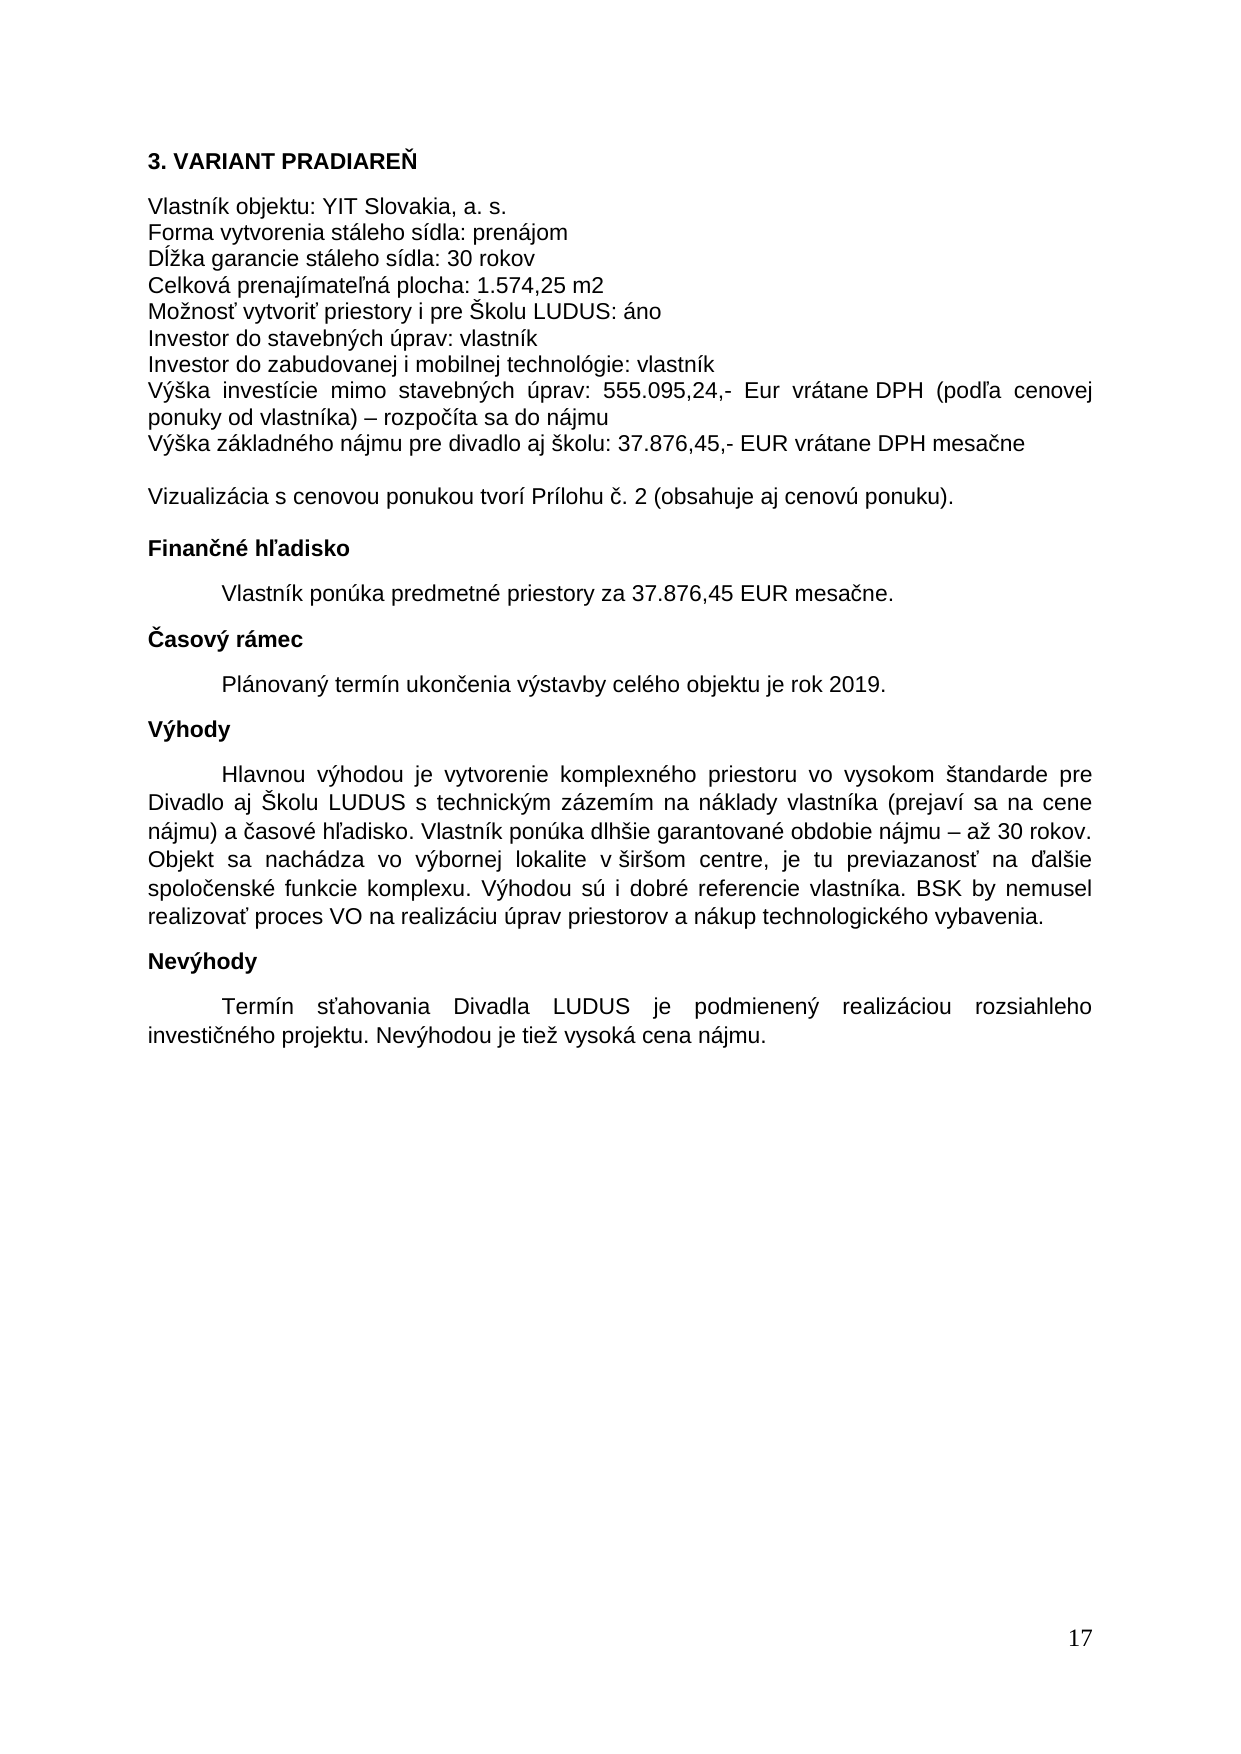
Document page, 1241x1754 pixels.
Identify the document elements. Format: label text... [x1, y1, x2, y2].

text Termín sťahovania Divadla LUDUS je podmienený realizáciou rozsiahleho investičného projektu. Nevýhodou je tiež vysoká cena nájmu. [148, 993, 1093, 1048]
text Plánovaný termín ukončenia výstavby celého objektu je rok 2019. [148, 671, 1093, 697]
text Nevýhody [148, 948, 1093, 974]
text Výška investície mimo stavebných úprav: 555.095,24,- Eur vrátane DPH (podľa cenovej ponuky od vlastníka) – rozpočíta sa do nájmu [148, 377, 1093, 430]
text Investor do zabudovanej i mobilnej technológie: vlastník [148, 351, 1093, 377]
text Vlastník ponúka predmetné priestory za 37.876,45 EUR mesačne. [148, 580, 1093, 607]
text Vizualizácia s cenovou ponukou tvorí Prílohu č. 2 (obsahuje aj cenovú ponuku). [148, 483, 1093, 509]
text Investor do stavebných úprav: vlastník [148, 324, 1093, 351]
text Možnosť vytvoriť priestory i pre Školu LUDUS: áno [148, 298, 1093, 324]
text Výhody [148, 716, 1093, 742]
text Výška základného nájmu pre divadlo aj školu: 37.876,45,- EUR vrátane DPH mesačne [148, 430, 1093, 456]
text Vlastník objektu: YIT Slovakia, a. s. [148, 193, 1093, 219]
text Forma vytvorenia stáleho sídla: prenájom [148, 219, 1093, 245]
text Celková prenajímateľná plocha: 1.574,25 m2 [148, 272, 1093, 298]
text Časový rámec [148, 626, 1093, 652]
text Hlavnou výhodou je vytvorenie komplexného priestoru vo vysokom štandarde pre Divadlo aj Školu LUDUS s technickým zázemím na náklady vlastníka (prejaví sa na cene nájmu) a časové hľadisko. Vlastník ponúka dlhšie garantované obdobie nájmu – až 30 rokov. Objekt sa nachádza vo výbornej lokalite v širšom centre, je tu previazanosť na ďalšie spoločenské funkcie komplexu. Výhodou sú i dobré referencie vlastníka. BSK by nemusel realizovať proces VO na realizáciu úprav priestorov a nákup technologického vybavenia. [148, 761, 1093, 929]
text Finančné hľadisko [148, 535, 1093, 562]
text Dĺžka garancie stáleho sídla: 30 rokov [148, 245, 1093, 272]
text 3. VARIANT PRADIAREŇ [148, 148, 1093, 174]
